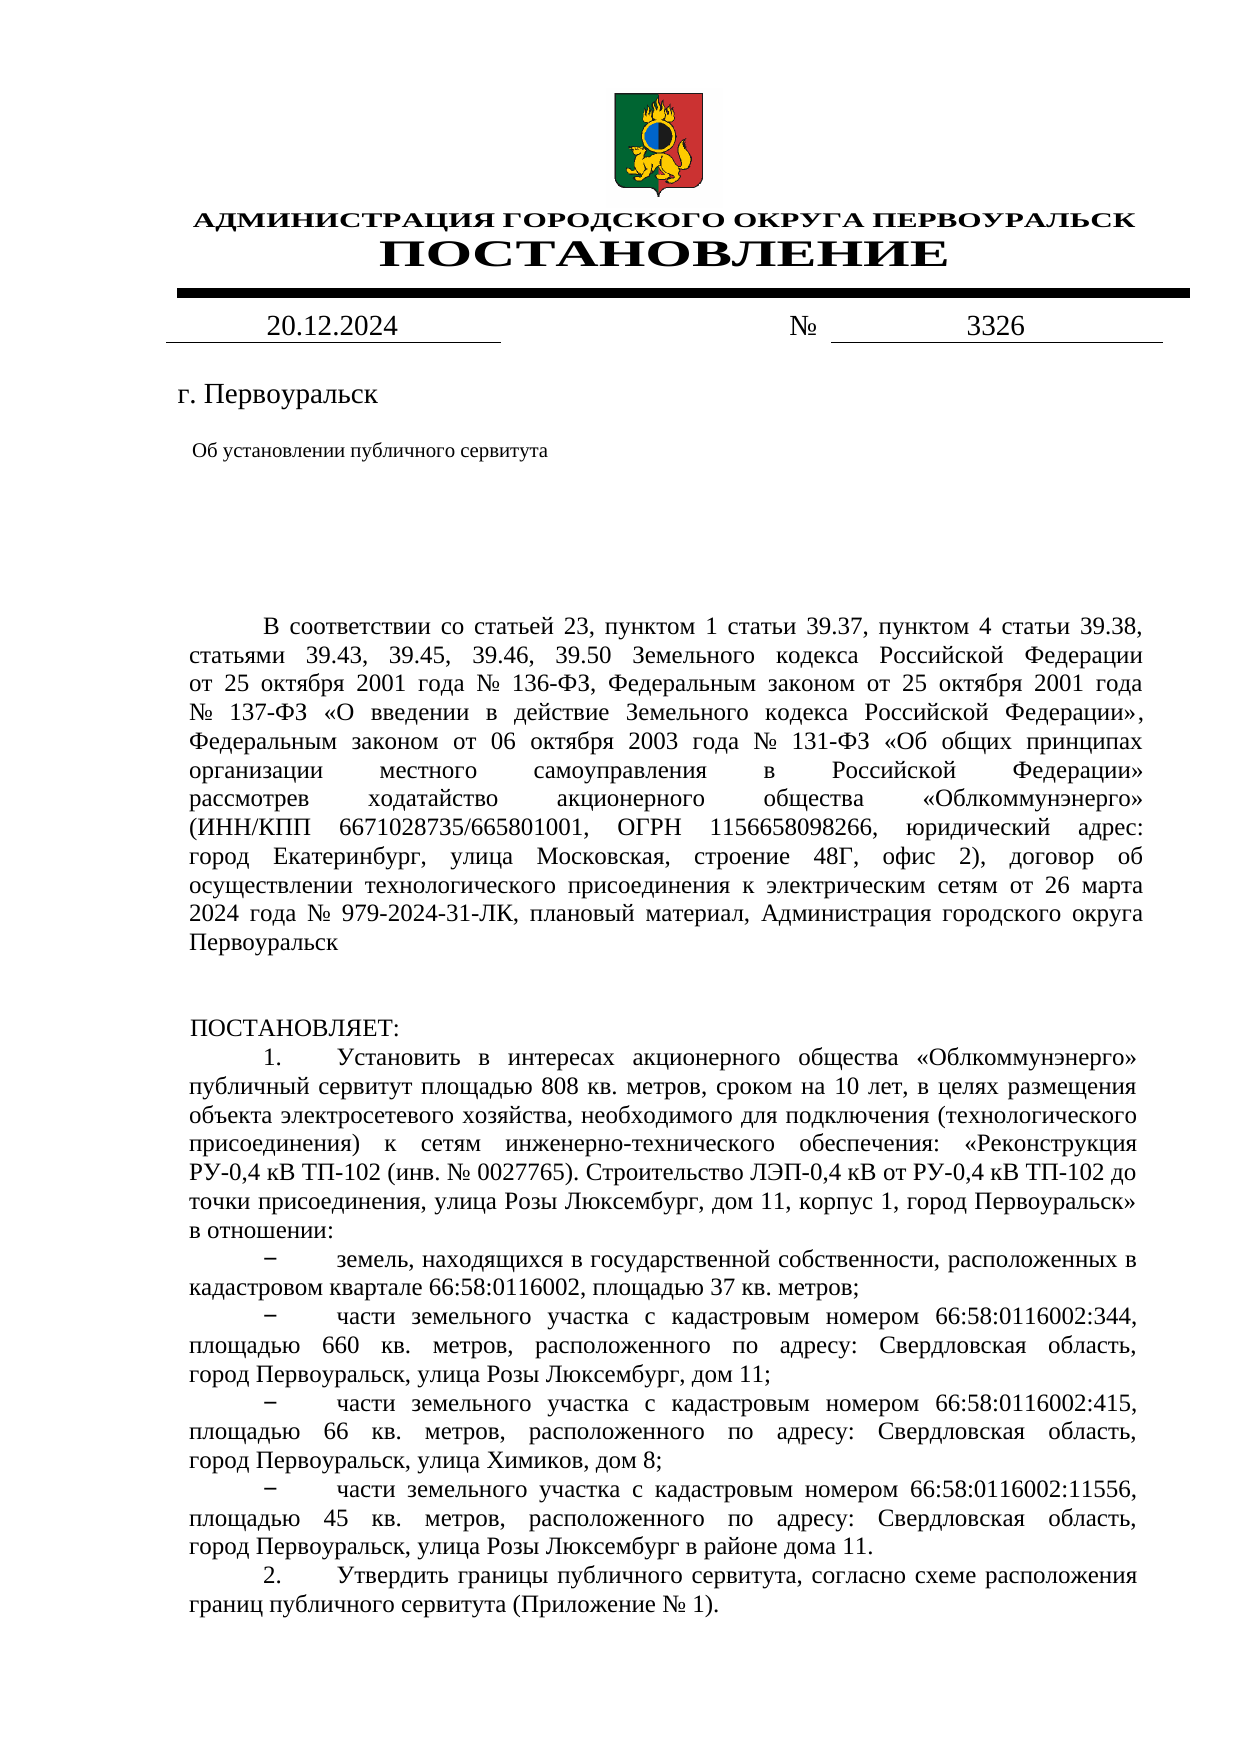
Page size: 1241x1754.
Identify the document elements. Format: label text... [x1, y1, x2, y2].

table_header 3326 [831, 298, 1163, 342]
table_header Об установлении публичного сервитута [181, 439, 623, 496]
text ПОСТАНОВЛЯЕТ: [177, 1013, 1152, 1042]
text ПОСТАНОВЛЕНИЕ [177, 232, 1152, 275]
text АДМИНИСТРАЦИЯ ГОРОДСКОГО ОКРУГА ПЕРВОУРАЛЬСК [177, 207, 1152, 232]
table_header В соответствии со статьей 23, пунктом 1 статьи 39.37, пунктом 4 статьи 39.38, статьями 39.43, 39.45, 39.46, 39.50 Земельного кодекса Российской Федерации от 25 октября 2001 года № 136-ФЗ, Федеральным законом от 25 октября 2001 года № 137-ФЗ «О введении в действие Земельного кодекса Российской Федерации», Федеральным законом от 06 октября 2003 года № 131-ФЗ «Об общих принципах организации местного самоуправления в Российской Федерации» рассмотрев ходатайство акционерного общества «Облкоммунэнерго» (ИНН/КПП 6671028735/665801001, ОГРН 1156658098266, юридический адрес: город Екатеринбург, улица Московская, строение 48Г, офис 2), договор об осуществлении технологического присоединения к электрическим сетям от 26 марта 2024 года № 979-2024-31-ЛК, плановый материал, Администрация городского округа Первоуральск [178, 611, 1155, 956]
picture [606, 88, 723, 208]
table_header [178, 1042, 1155, 1618]
table_header № [501, 298, 831, 342]
table_header 20.12.2024 [166, 297, 501, 342]
text г. Первоуральск [177, 376, 1148, 410]
